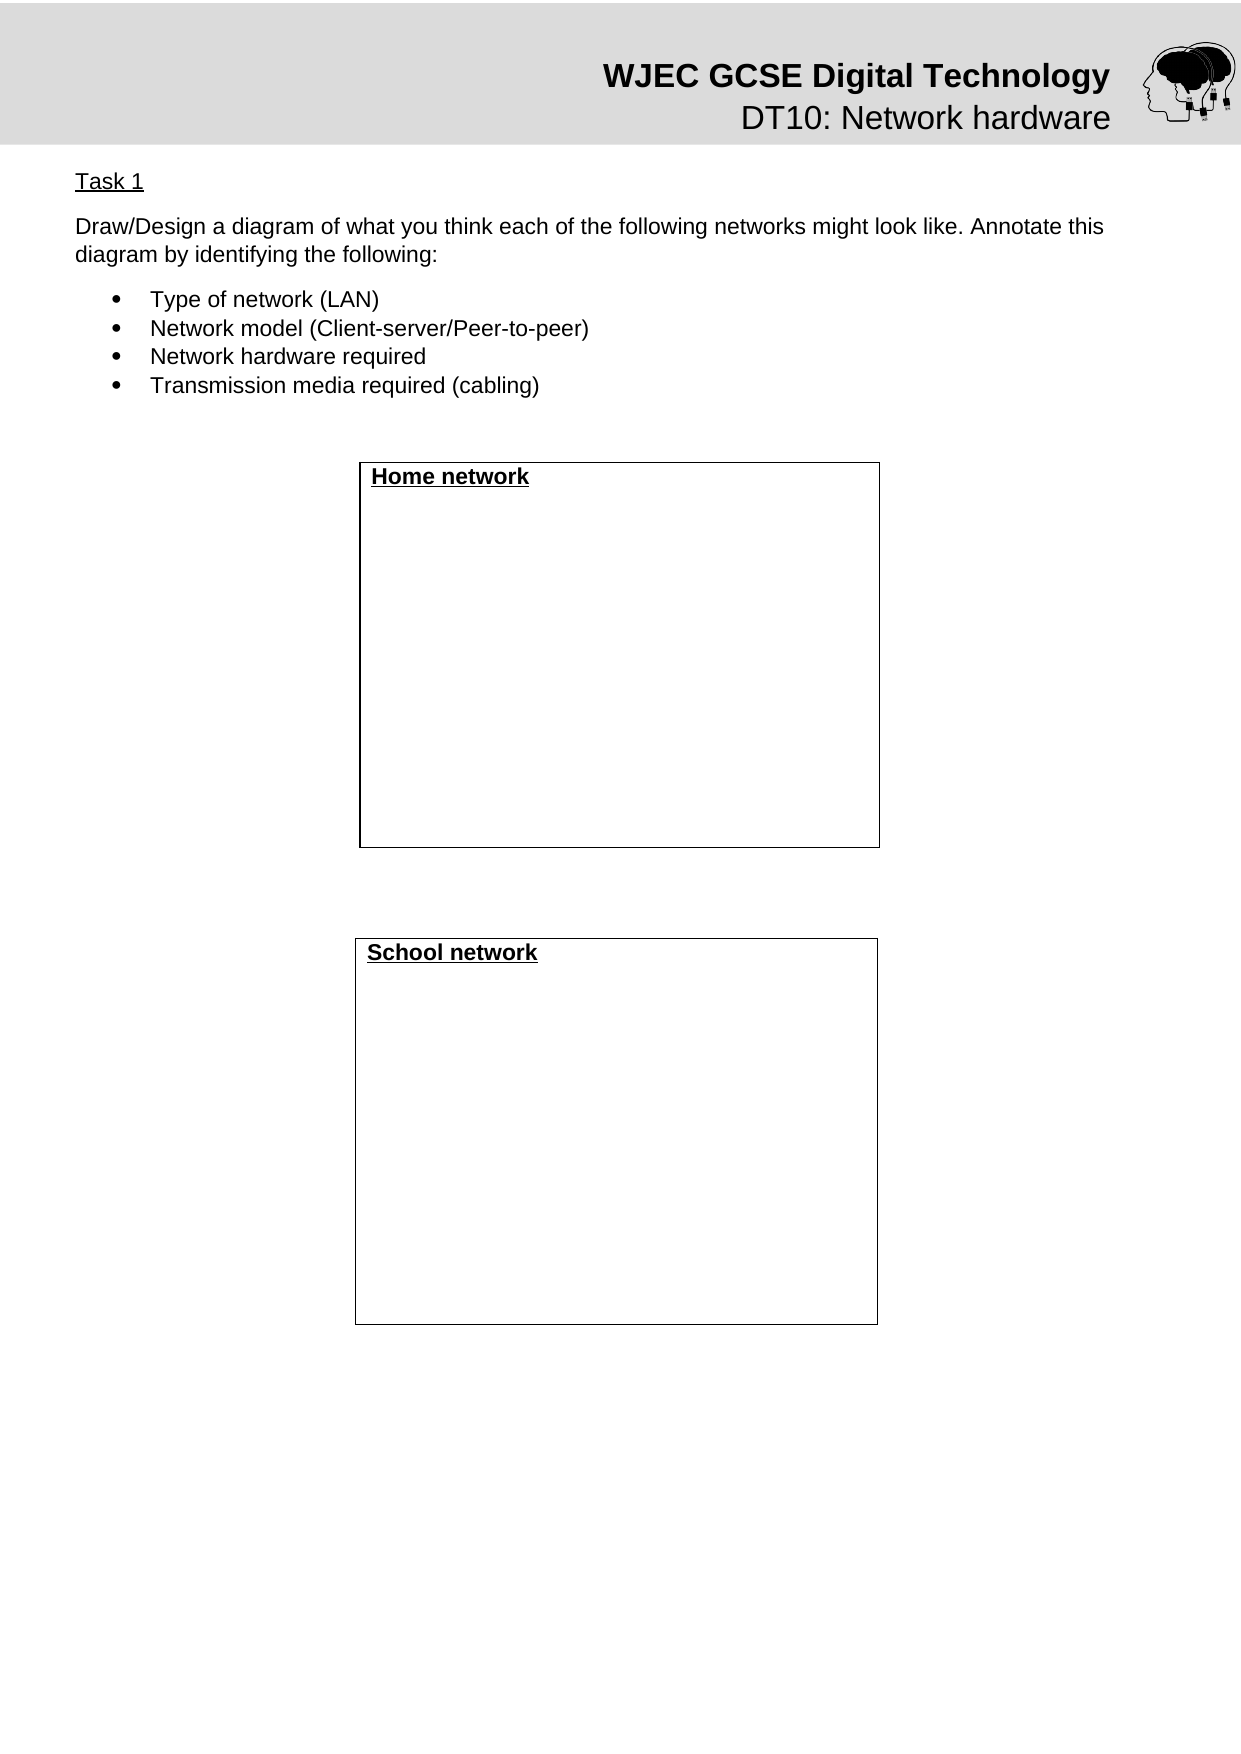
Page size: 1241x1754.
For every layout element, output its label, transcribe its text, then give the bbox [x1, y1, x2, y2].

list Transmission media required (cabling) [112, 372, 1165, 398]
table_header School network [356, 939, 877, 1324]
table_header Home network [361, 463, 879, 847]
list Network model (Client-server/Peer-to-peer) [112, 315, 1165, 341]
text Task 1 [75, 168, 1165, 194]
picture [1137, 39, 1241, 137]
list Type of network (LAN) [112, 286, 1165, 313]
text Draw/Design a diagram of what you think each of the following networks might look like. Annotate this diagram by identifying the following: [75, 213, 1165, 267]
list Network hardware required [112, 343, 1165, 369]
